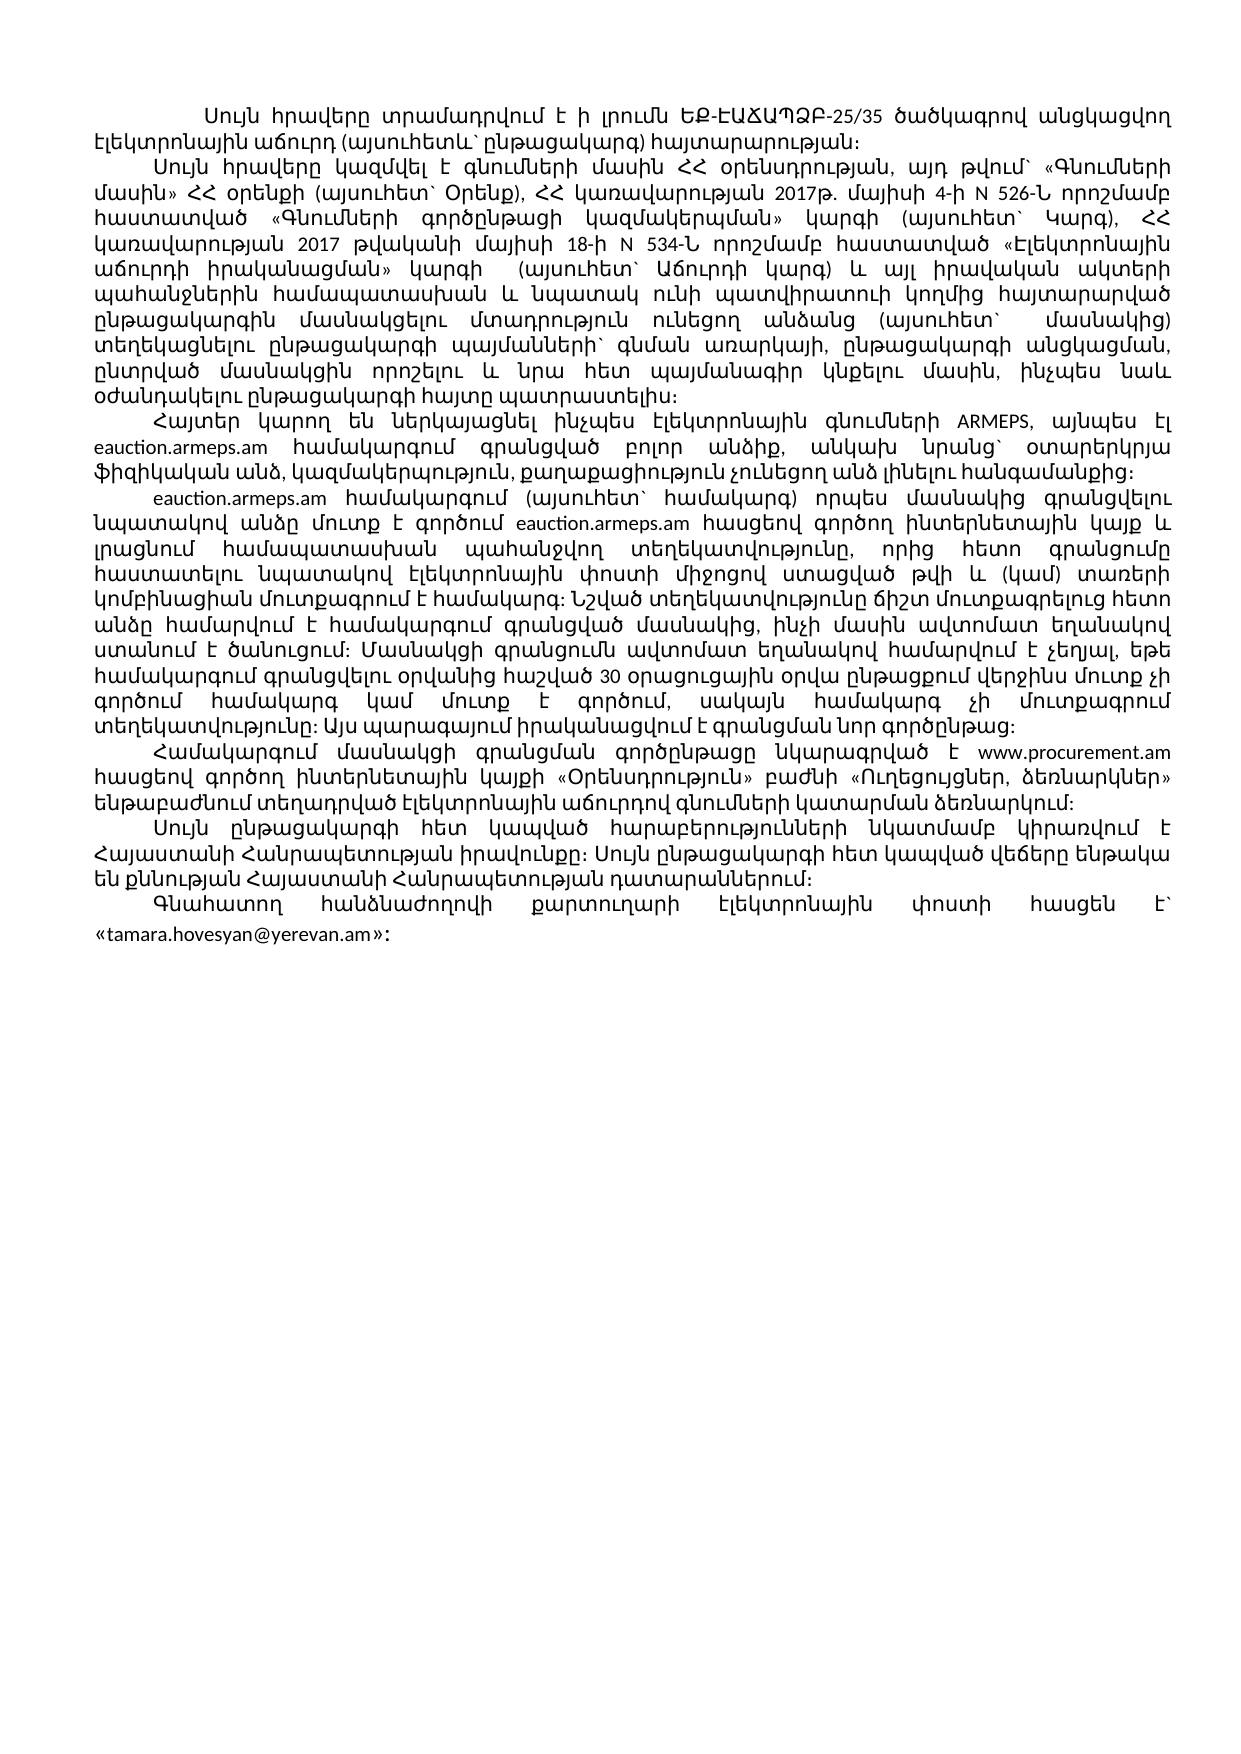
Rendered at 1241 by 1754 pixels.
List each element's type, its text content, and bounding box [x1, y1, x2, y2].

text Սույն հրավերը տրամադրվում է ի լրումն ԵՔ-ԷԱՃԱՊՁԲ-25/35 ծածկագրով անցկացվող էլեկտրոնային աճուրդ (այսուհետև` ընթացակարգ) հայտարարության։ [94, 104, 1171, 154]
text Սույն հրավերը կազմվել է գնումների մասին ՀՀ օրենսդրության, այդ թվում` «Գնումների մասին» ՀՀ օրենքի (այսուհետ` Օրենք), ՀՀ կառավարության 2017թ. մայիսի 4-ի N 526-Ն որոշմամբ հաստատված «Գնումների գործընթացի կազմակերպման» կարգի (այսուհետ` Կարգ), ՀՀ կառավարության 2017 թվականի մայիսի 18-ի N 534-Ն որոշմամբ հաստատված «Էլեկտրոնային աճուրդի իրականացման» կարգի (այսուհետ` Աճուրդի կարգ) և այլ իրավական ակտերի պահանջներին համապատասխան և նպատակ ունի պատվիրատուի կողմից հայտարարված ընթացակարգին մասնակցելու մտադրություն ունեցող անձանց (այսուհետ` մասնակից) տեղեկացնելու ընթացակարգի պայմանների` գնման առարկայի, ընթացակարգի անցկացման, ընտրված մասնակցին որոշելու և նրա հետ պայմանագիր կնքելու մասին, ինչպես նաև օժանդակելու ընթացակարգի հայտը պատրաստելիս։ [94, 154, 1171, 409]
text eauction.armeps.am համակարգում (այսուհետ` համակարգ) որպես մասնակից գրանցվելու նպատակով անձը մուտք է գործում eauction.armeps.am հասցեով գործող ինտերնետային կայք և լրացնում համապատասխան պահանջվող տեղեկատվությունը, որից հետո գրանցումը հաստատելու նպատակով էլեկտրոնային փոստի միջոցով ստացված թվի և (կամ) տառերի կոմբինացիան մուտքագրում է համակարգ: Նշված տեղեկատվությունը ճիշտ մուտքագրելուց հետո անձը համարվում է համակարգում գրանցված մասնակից, ինչի մասին ավտոմատ եղանակով ստանում է ծանուցում: Մասնակցի գրանցումն ավտոմատ եղանակով համարվում է չեղյալ, եթե համակարգում գրանցվելու օրվանից հաշված 30 օրացուցային օրվա ընթացքում վերջինս մուտք չի գործում համակարգ կամ մուտք է գործում, սակայն համակարգ չի մուտքագրում տեղեկատվությունը: Այս պարագայում իրականացվում է գրանցման նոր գործընթաց: [94, 485, 1171, 739]
text Համակարգում մասնակցի գրանցման գործընթացը նկարագրված է www.procurement.am հասցեով գործող ինտերնետային կայքի «Օրենսդրություն» բաժնի «Ուղեցույցներ, ձեռնարկներ» ենթաբաժնում տեղադրված էլեկտրոնային աճուրդով գնումների կատարման ձեռնարկում: [94, 739, 1171, 815]
text Հայտեր կարող են ներկայացնել ինչպես էլեկտրոնային գնումների ARMEPS, այնպես էլ eauction.armeps.am համակարգում գրանցված բոլոր անձիք, անկախ նրանց` օտարերկրյա ֆիզիկական անձ, կազմակերպություն, քաղաքացիություն չունեցող անձ լինելու հանգամանքից։ [94, 409, 1171, 485]
text Գնահատող հանձնաժողովի քարտուղարի էլեկտրոնային փոստի հասցեն է` «tamara.hovesyan@yerevan.am»: [94, 892, 1171, 948]
text Սույն ընթացակարգի հետ կապված հարաբերությունների նկատմամբ կիրառվում է Հայաստանի Հանրապետության իրավունքը։ Սույն ընթացակարգի հետ կապված վեճերը ենթակա են քննության Հայաստանի Հանրապետության դատարաններում։ [94, 815, 1171, 892]
